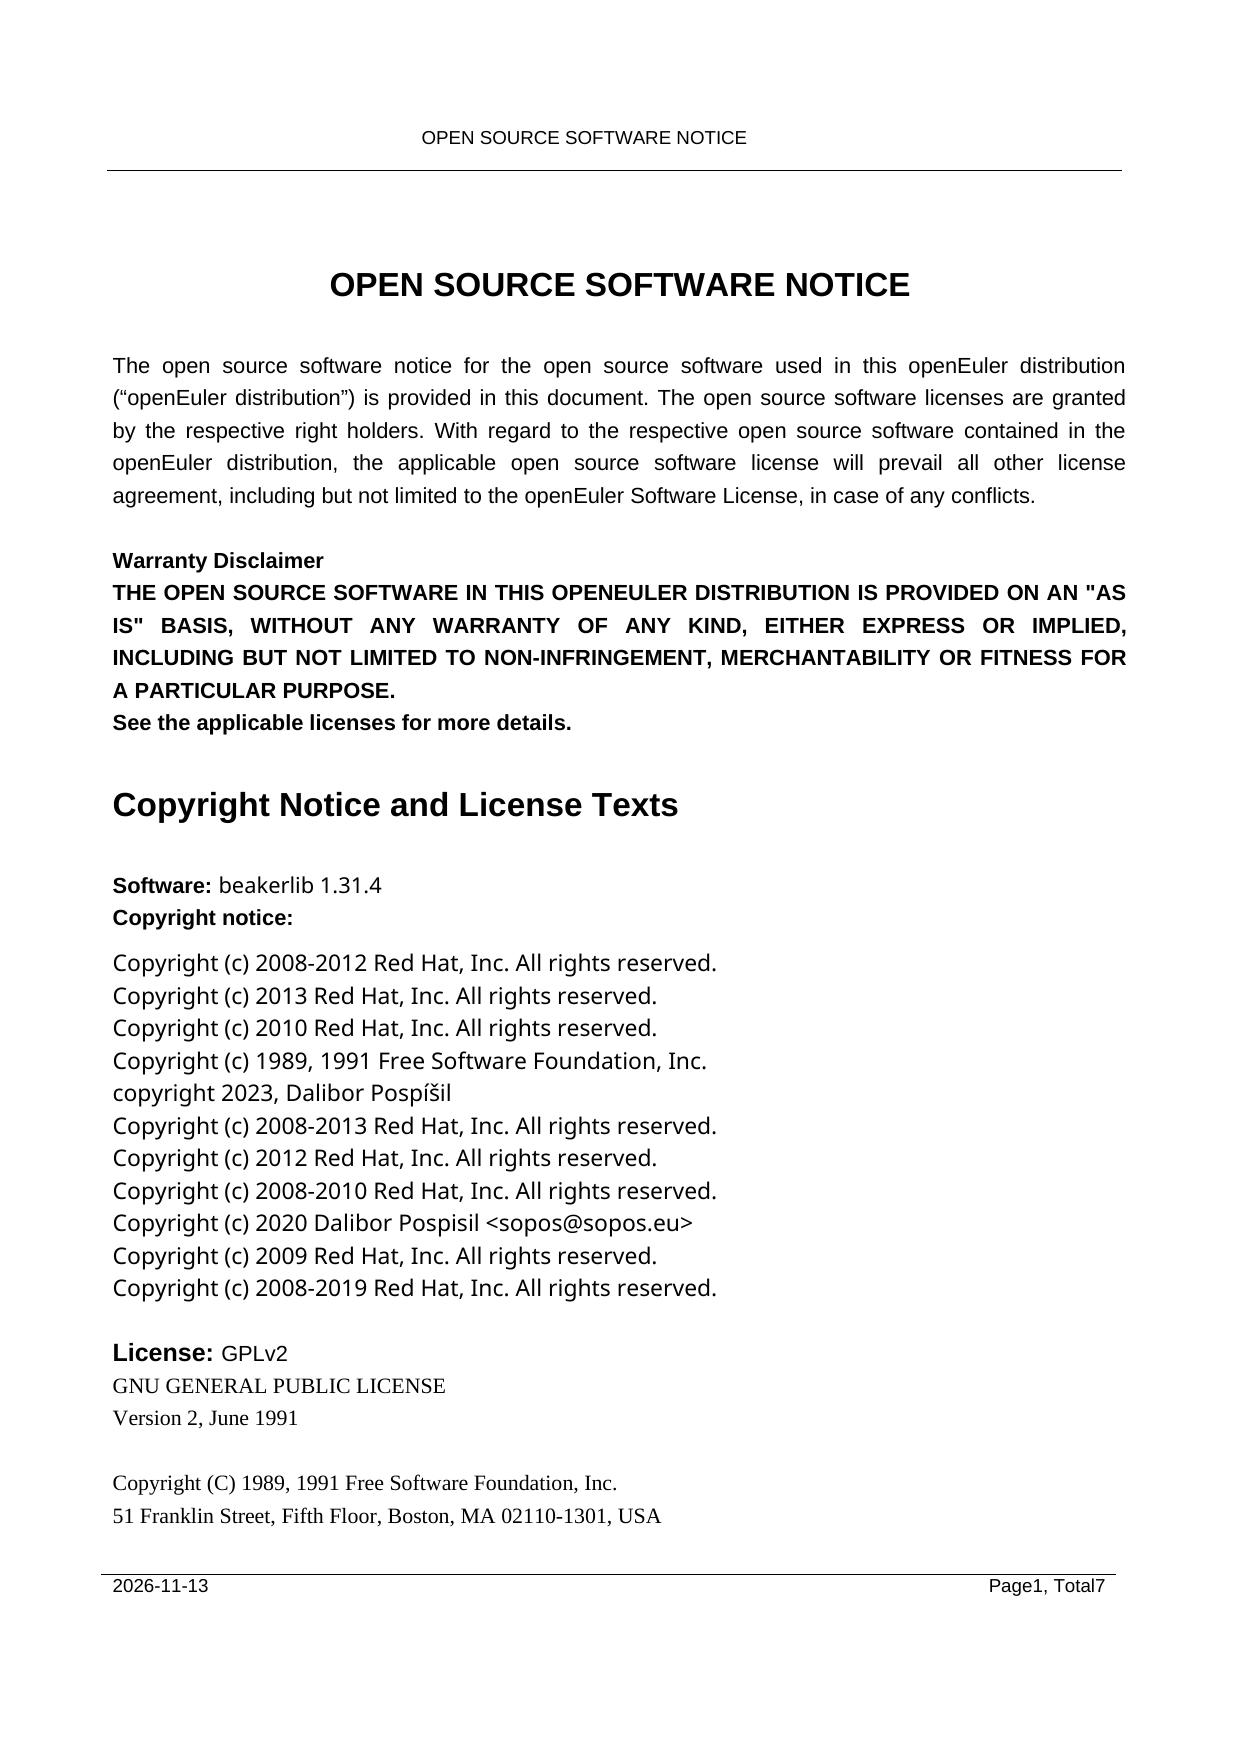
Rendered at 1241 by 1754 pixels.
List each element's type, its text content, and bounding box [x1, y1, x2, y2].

text The open source software notice for the open source software used in this openEuler distribution (“openEuler distribution”) is provided in this document. The open source software licenses are granted by the respective right holders. With regard to the respective open source software contained in the openEuler distribution, the applicable open source software license will prevail all other license agreement, including but not limited to the openEuler Software License, in case of any conflicts. [112, 349, 1128, 511]
text OPEN SOURCE SOFTWARE NOTICE [112, 251, 1128, 316]
text Copyright Notice and License Texts [112, 771, 1128, 836]
text Copyright (c) 2008-2012 Red Hat, Inc. All rights reserved. Copyright (c) 2013 Red Hat, Inc. All rights reserved. Copyright (c) 2010 Red Hat, Inc. All rights reserved. Copyright (c) 1989, 1991 Free Software Foundation, Inc. copyright 2023, Dalibor Pospíšil Copyright (c) 2008-2013 Red Hat, Inc. All rights reserved. Copyright (c) 2012 Red Hat, Inc. All rights reserved. Copyright (c) 2008-2010 Red Hat, Inc. All rights reserved. Copyright (c) 2020 Dalibor Pospisil <sopos@sopos.eu> Copyright (c) 2009 Red Hat, Inc. All rights reserved. Copyright (c) 2008-2019 Red Hat, Inc. All rights reserved. [112, 947, 1128, 1337]
text License: GPLv2 [112, 1337, 1128, 1369]
text Warranty Disclaimer [112, 544, 1128, 576]
title Software: beakerlib 1.31.4 [112, 869, 1128, 901]
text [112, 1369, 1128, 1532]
text Copyright notice: [112, 901, 1128, 934]
text THE OPEN SOURCE SOFTWARE IN THIS OPENEULER DISTRIBUTION IS PROVIDED ON AN "AS IS" BASIS, WITHOUT ANY WARRANTY OF ANY KIND, EITHER EXPRESS OR IMPLIED, INCLUDING BUT NOT LIMITED TO NON-INFRINGEMENT, MERCHANTABILITY OR FITNESS FOR A PARTICULAR PURPOSE. See the applicable licenses for more details. [112, 576, 1128, 739]
